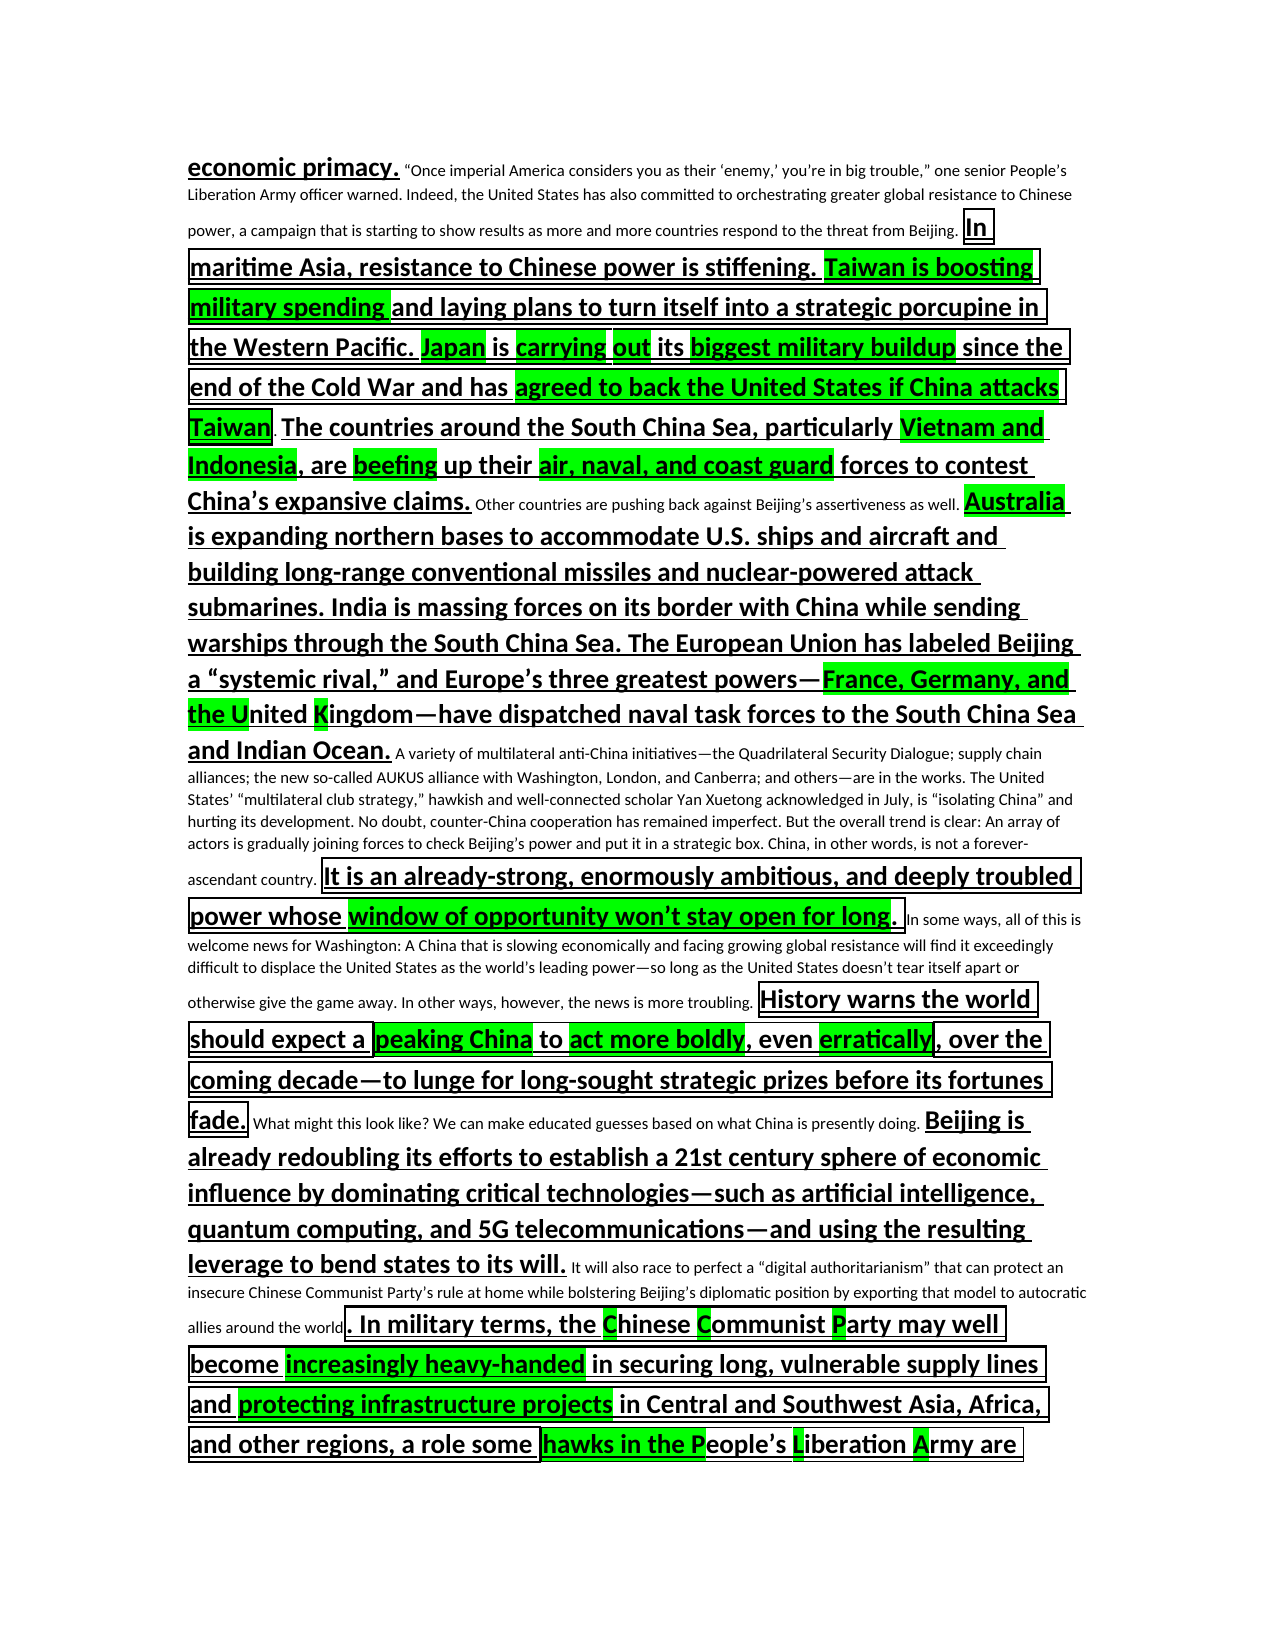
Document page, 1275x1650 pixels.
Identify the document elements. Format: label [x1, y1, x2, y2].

text [187, 150, 1087, 1463]
